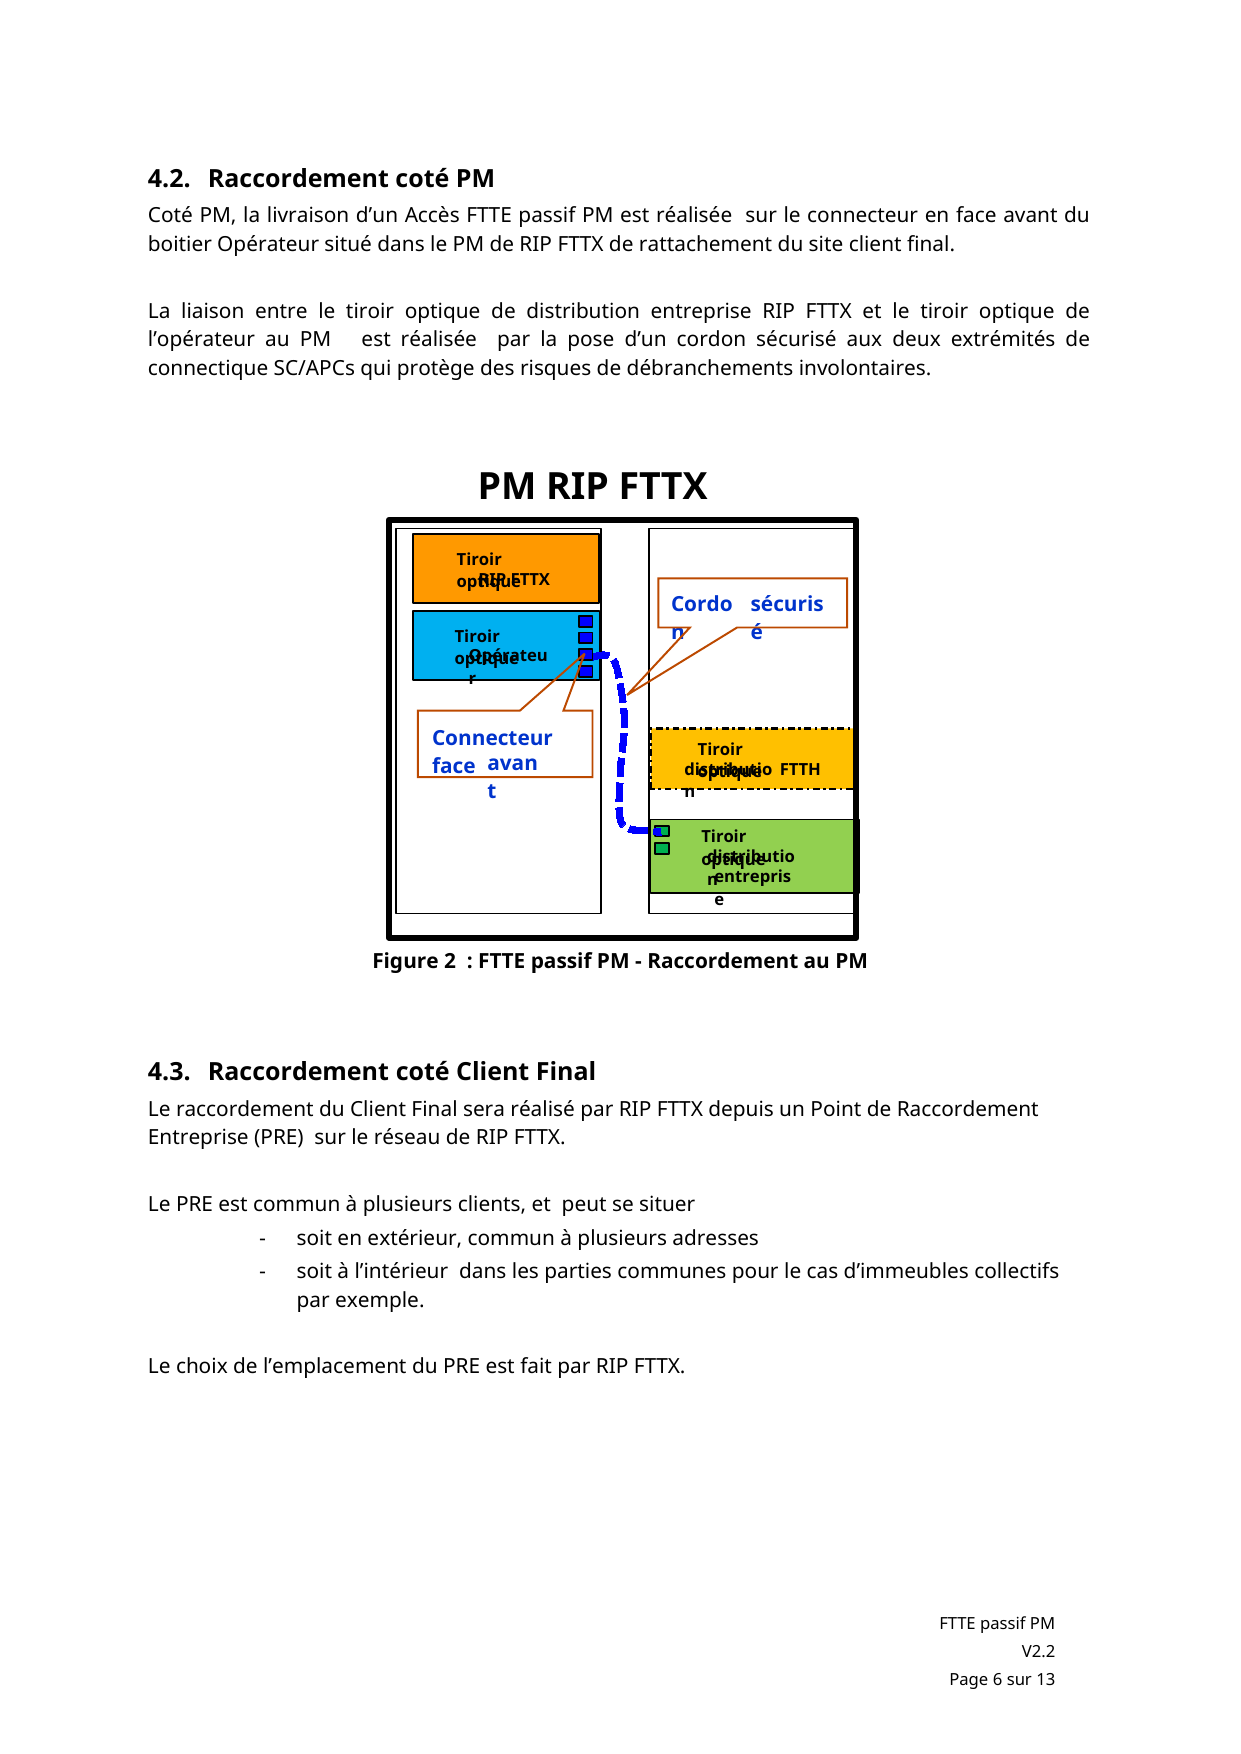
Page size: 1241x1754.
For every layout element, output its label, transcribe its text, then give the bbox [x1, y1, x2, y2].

subtitle Raccordement coté Client Final [148, 1054, 1092, 1088]
text Le PRE est commun à plusieurs clients, et peut se situer [148, 1189, 1092, 1218]
text Coté PM, la livraison d’un Accès FTTE passif PM est réalisée sur le connecteur en face avant du boitier Opérateur situé dans le PM de RIP FTTX de rattachement du site client final. [148, 201, 1092, 257]
text Le choix de l’emplacement du PRE est fait par RIP FTTX. [148, 1352, 1092, 1380]
text Figure 2 : FTTE passif PM - Raccordement au PM [148, 946, 1092, 974]
text Le raccordement du Client Final sera réalisé par RIP FTTX depuis un Point de Raccordement Entreprise (PRE) sur le réseau de RIP FTTX. [148, 1094, 1092, 1151]
list soit en extérieur, commun à plusieurs adresses [259, 1223, 1092, 1251]
subtitle Raccordement coté PM [148, 160, 1092, 194]
list soit à l’intérieur dans les parties communes pour le cas d’immeubles collectifs par exemple. [259, 1256, 1092, 1313]
text La liaison entre le tiroir optique de distribution entreprise RIP FTTX et le tiroir optique de l’opérateur au PM est réalisée par la pose d’un cordon sécurisé aux deux extrémités de connectique SC/APCs qui protège des risques de débranchements involontaires. [148, 296, 1092, 381]
